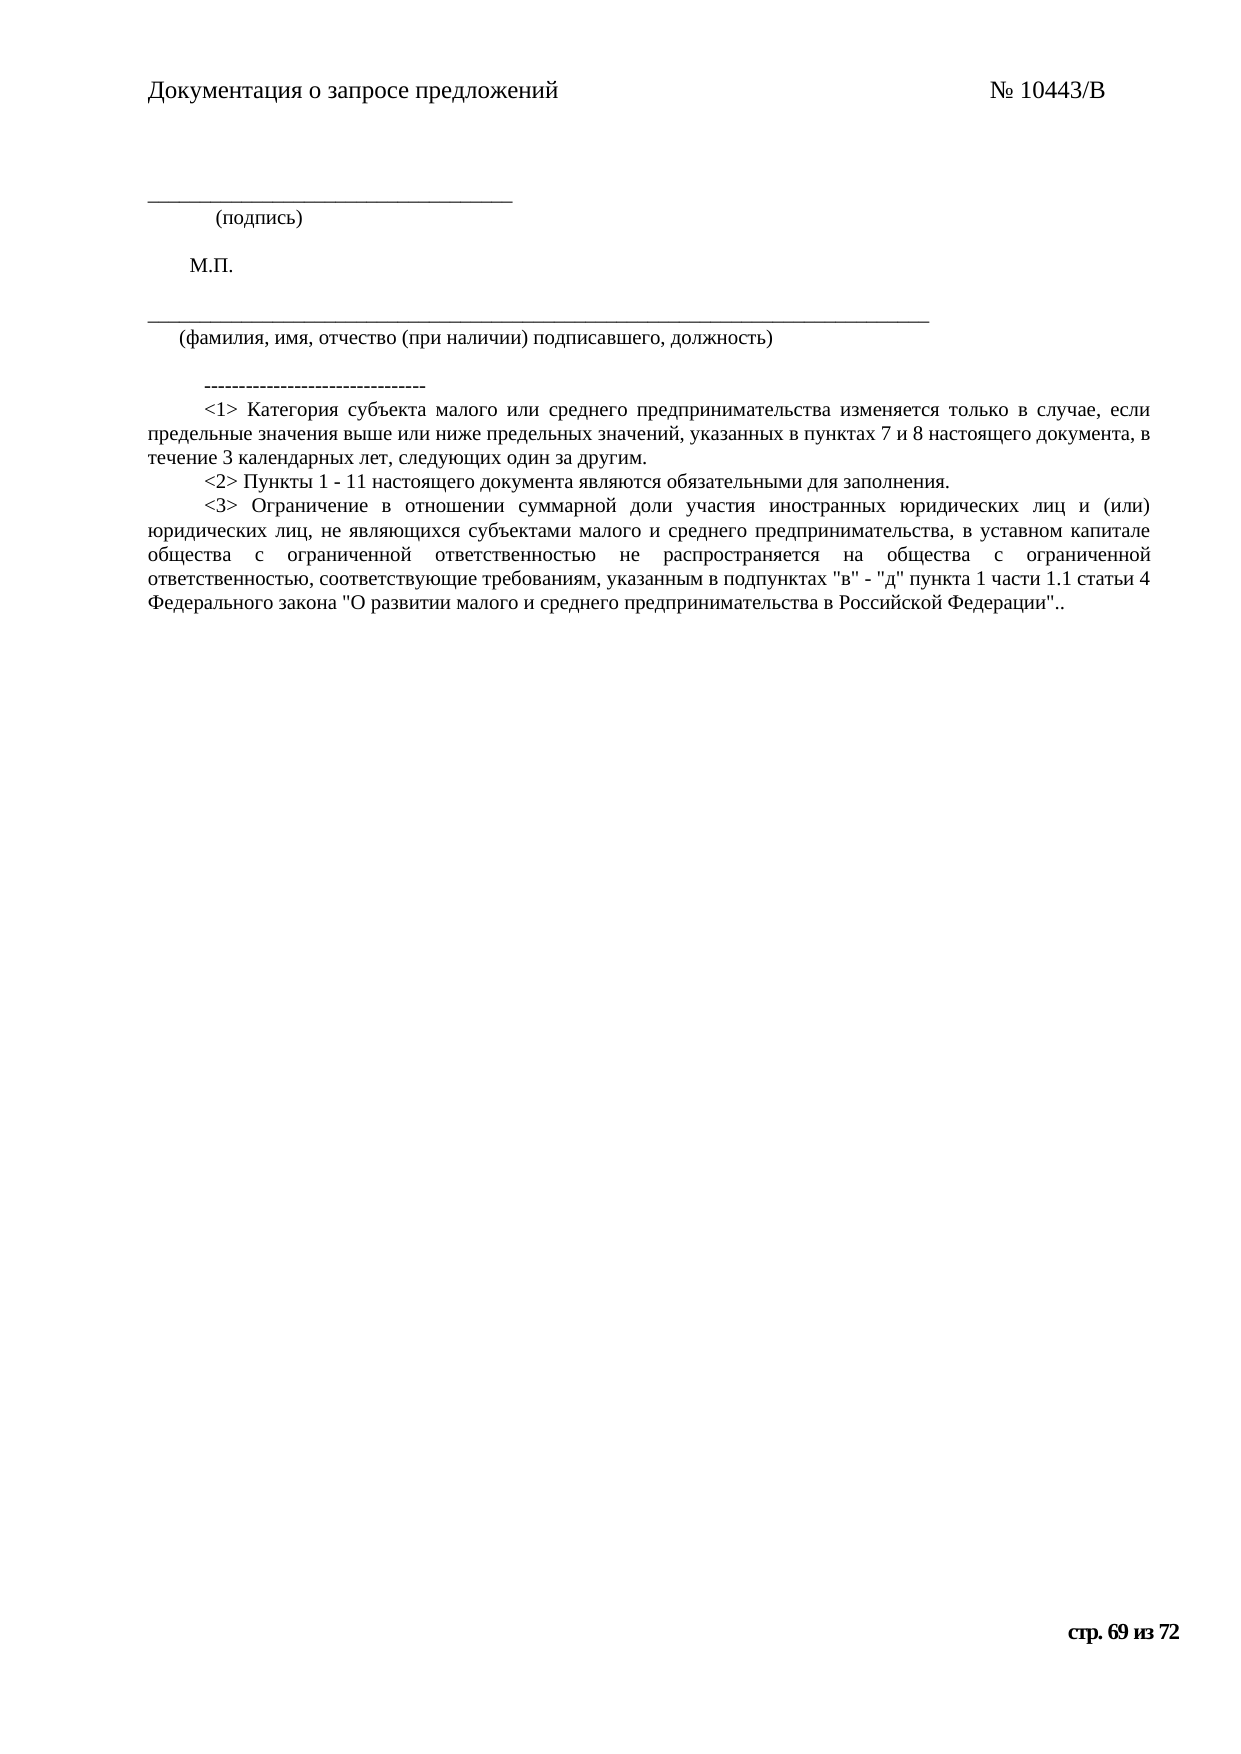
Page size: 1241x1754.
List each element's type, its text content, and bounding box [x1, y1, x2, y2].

text <1> Категория субъекта малого или среднего предпринимательства изменяется только в случае, если предельные значения выше или ниже предельных значений, указанных в пунктах 7 и 8 настоящего документа, в течение 3 календарных лет, следующих один за другим. [148, 397, 1152, 469]
text -------------------------------- [148, 373, 1152, 397]
text <3> Ограничение в отношении суммарной доли участия иностранных юридических лиц и (или) юридических лиц, не являющихся субъектами малого и среднего предпринимательства, в уставном капитале общества с ограниченной ответственностью не распространяется на общества с ограниченной ответственностью, соответствующие требованиям, указанным в подпунктах "в" - "д" пункта 1 части 1.1 статьи 4 Федерального закона "О развитии малого и среднего предпринимательства в Российской Федерации".. [148, 493, 1152, 614]
text ___________________________________ [148, 181, 1152, 205]
text <2> Пункты 1 - 11 настоящего документа являются обязательными для заполнения. [148, 469, 1152, 493]
text (подпись) [148, 205, 1152, 229]
text М.П. [148, 253, 1152, 277]
text (фамилия, имя, отчество (при наличии) подписавшего, должность) [148, 325, 1152, 349]
text ___________________________________________________________________________ [148, 301, 1152, 325]
